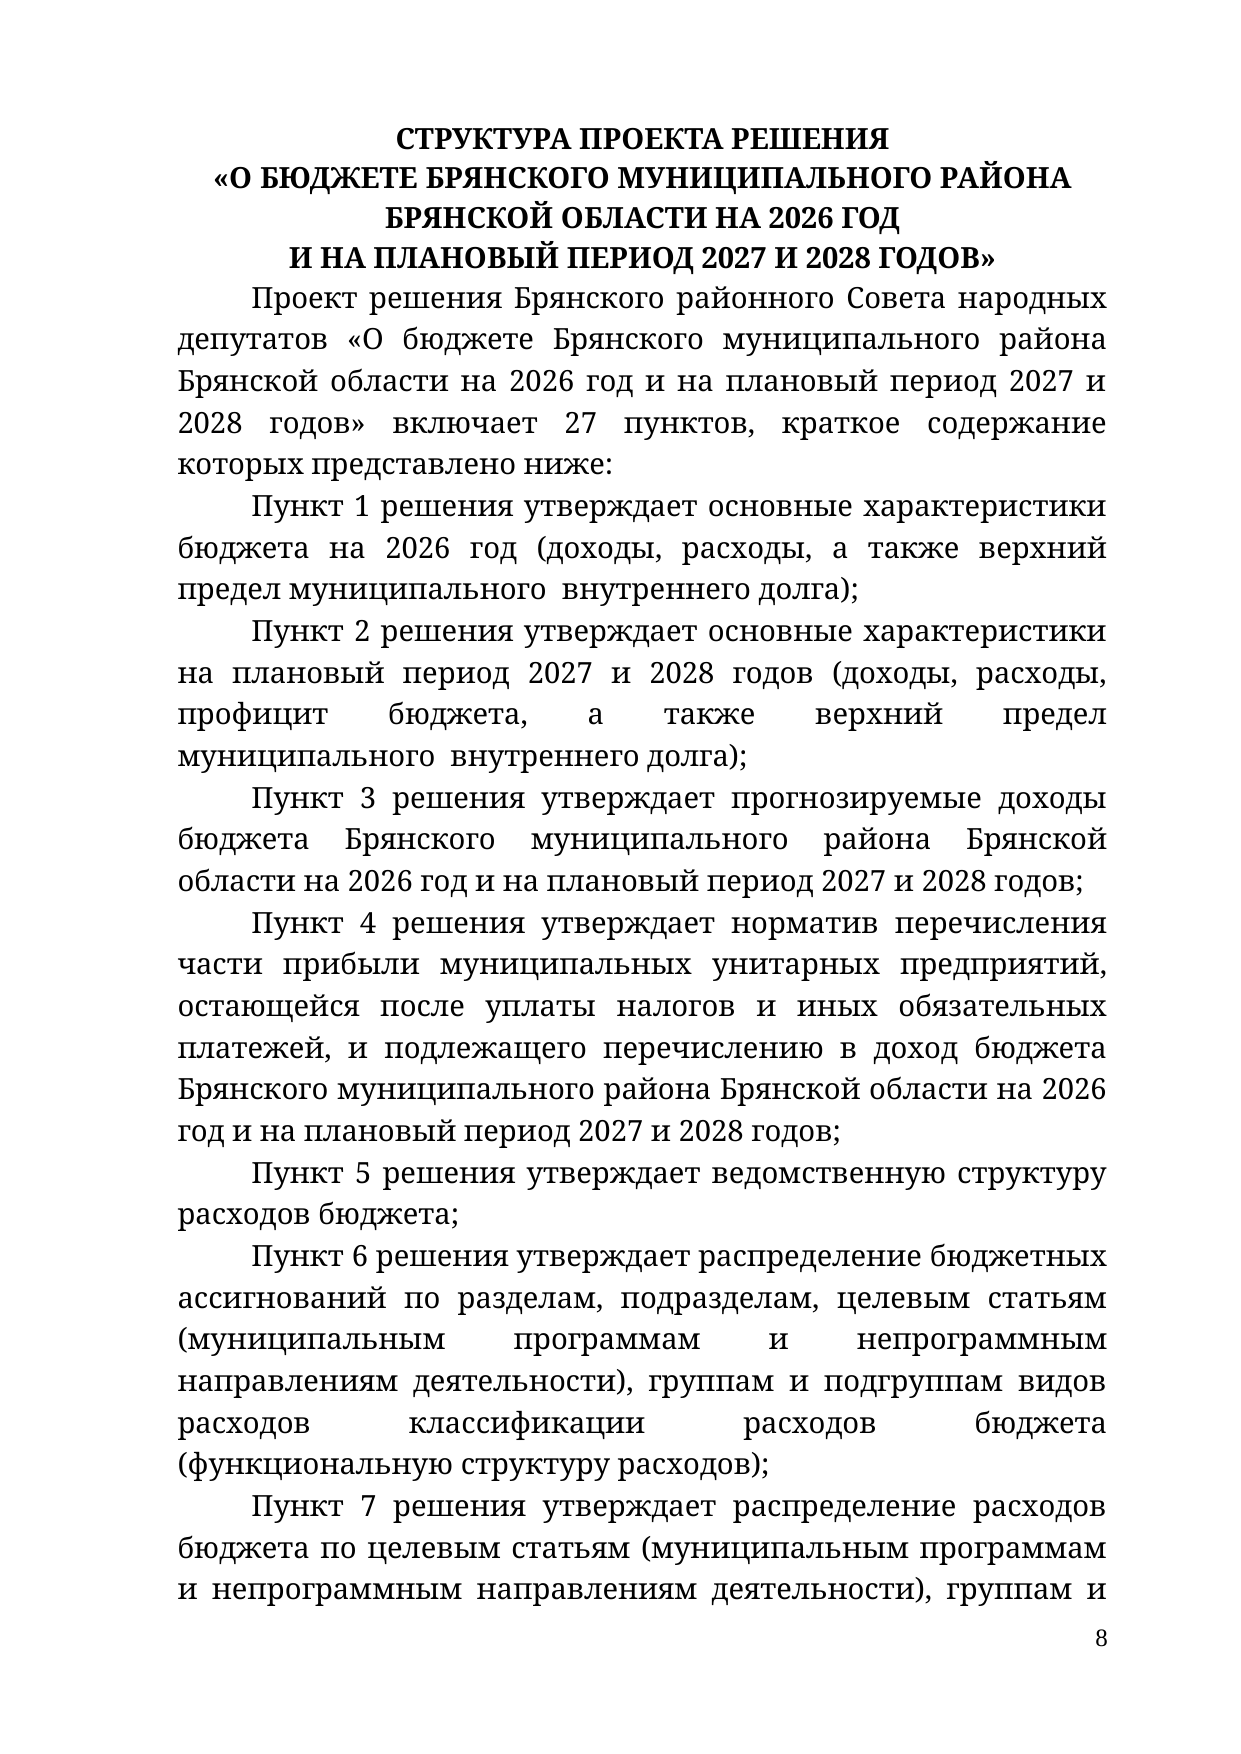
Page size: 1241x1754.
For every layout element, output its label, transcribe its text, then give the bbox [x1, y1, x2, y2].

text Пункт 3 решения утверждает прогнозируемые доходы бюджета Брянского муниципального района Брянской области на 2026 год и на плановый период 2027 и 2028 годов; [177, 777, 1107, 900]
text Пункт 4 решения утверждает норматив перечисления части прибыли муниципальных унитарных предприятий, остающейся после уплаты налогов и иных обязательных платежей, и подлежащего перечислению в доход бюджета Брянского муниципального района Брянской области на 2026 год и на плановый период 2027 и 2028 годов; [177, 902, 1107, 1150]
text Пункт 1 решения утверждает основные характеристики бюджета на 2026 год (доходы, расходы, а также верхний предел муниципального внутреннего долга); [177, 485, 1107, 608]
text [177, 1485, 1107, 1608]
text Проект решения Брянского районного Совета народных депутатов «О бюджете Брянского муниципального района Брянской области на 2026 год и на плановый период 2027 и 2028 годов» включает 27 пунктов, краткое содержание которых представлено ниже: [177, 277, 1107, 483]
text СТРУКТУРА ПРОЕКТА РЕШЕНИЯ «О БЮДЖЕТЕ БРЯНСКОГО МУНИЦИПАЛЬНОГО РАЙОНА БРЯНСКОЙ ОБЛАСТИ НА 2026 ГОД И НА ПЛАНОВЫЙ ПЕРИОД 2027 И 2028 ГОДОВ» [177, 118, 1107, 277]
text Пункт 2 решения утверждает основные характеристики на плановый период 2027 и 2028 годов (доходы, расходы, профицит бюджета, а также верхний предел муниципального внутреннего долга); [177, 610, 1107, 775]
text Пункт 6 решения утверждает распределение бюджетных ассигнований по разделам, подразделам, целевым статьям (муниципальным программам и непрограммным направлениям деятельности), группам и подгруппам видов расходов классификации расходов бюджета (функциональную структуру расходов); [177, 1235, 1107, 1483]
text Пункт 5 решения утверждает ведомственную структуру расходов бюджета; [177, 1152, 1107, 1233]
